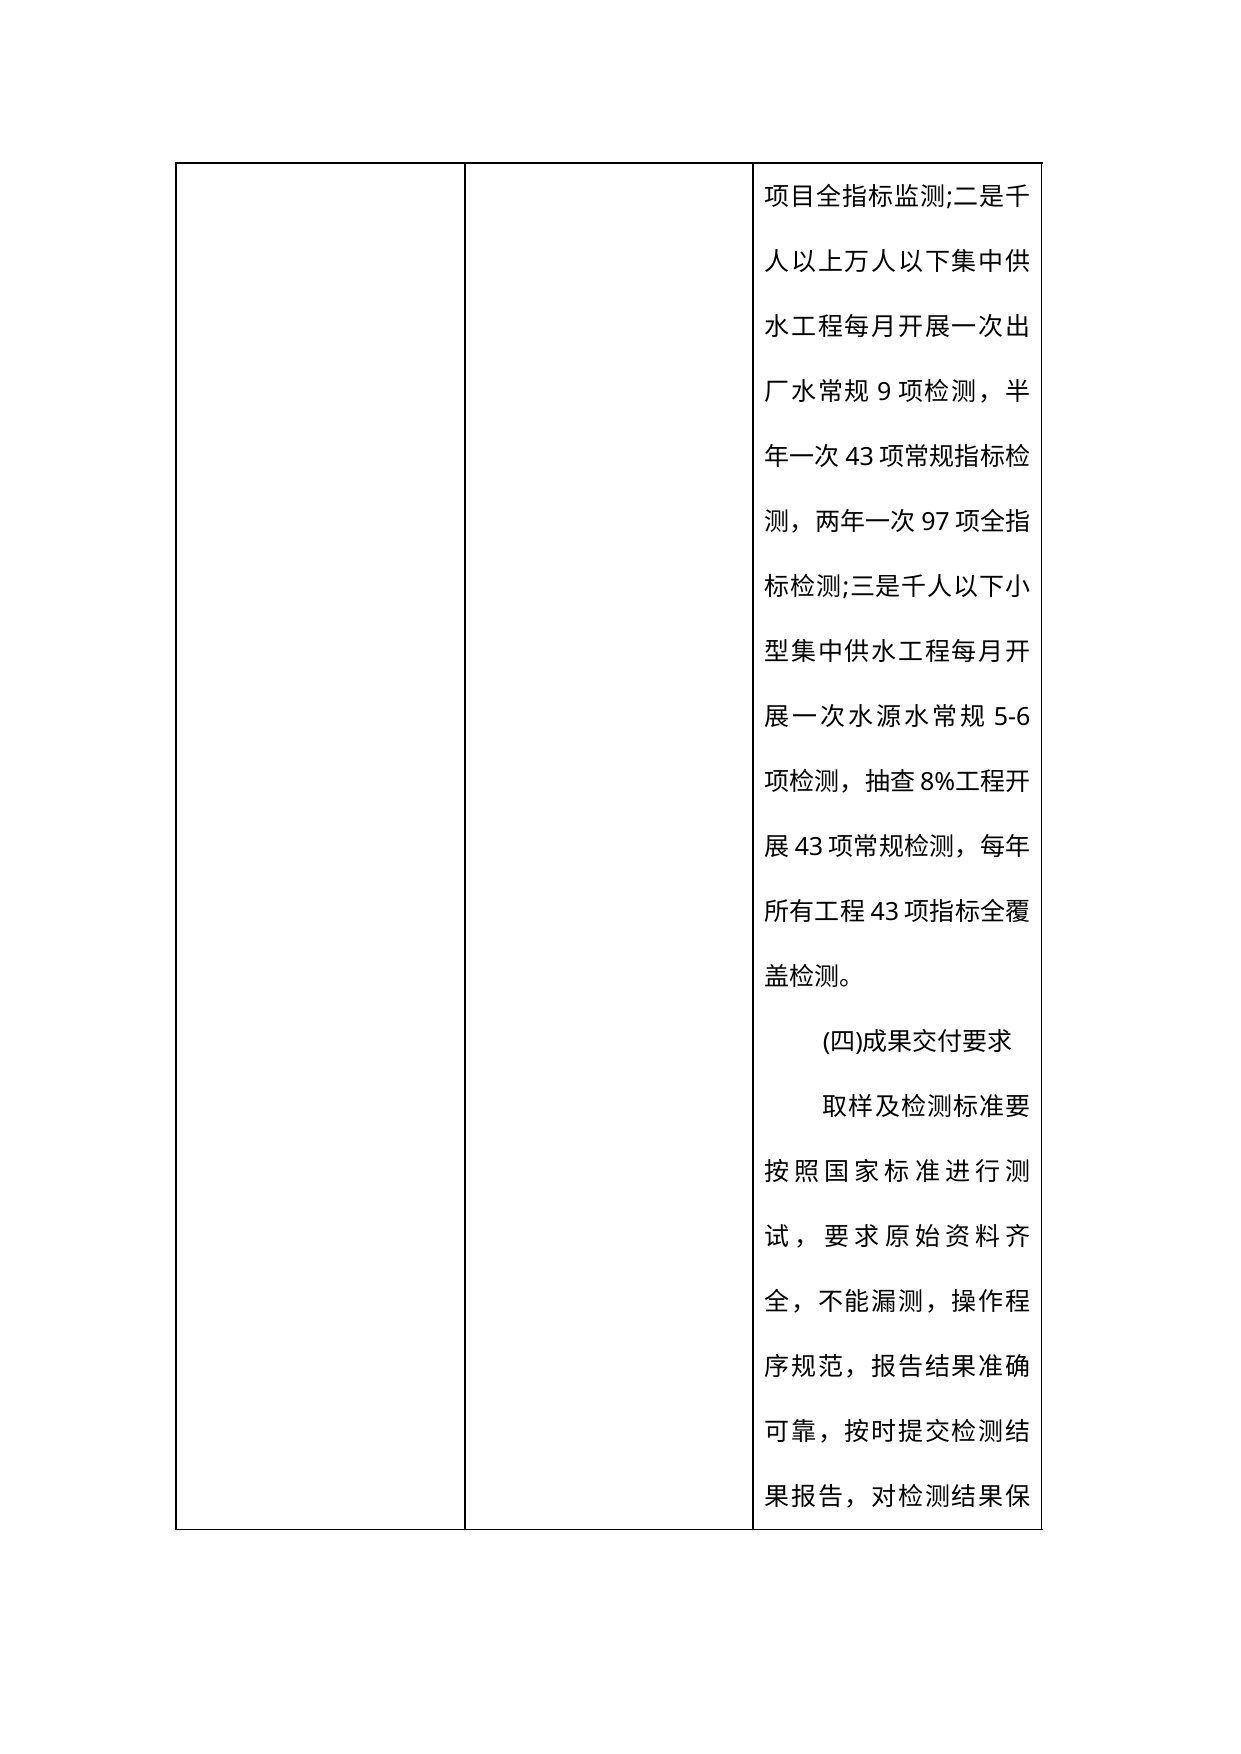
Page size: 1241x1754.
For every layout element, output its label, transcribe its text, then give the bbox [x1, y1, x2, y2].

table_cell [754, 164, 1041, 1528]
table_cell 1 [177, 164, 464, 1528]
table_cell [466, 164, 752, 1528]
